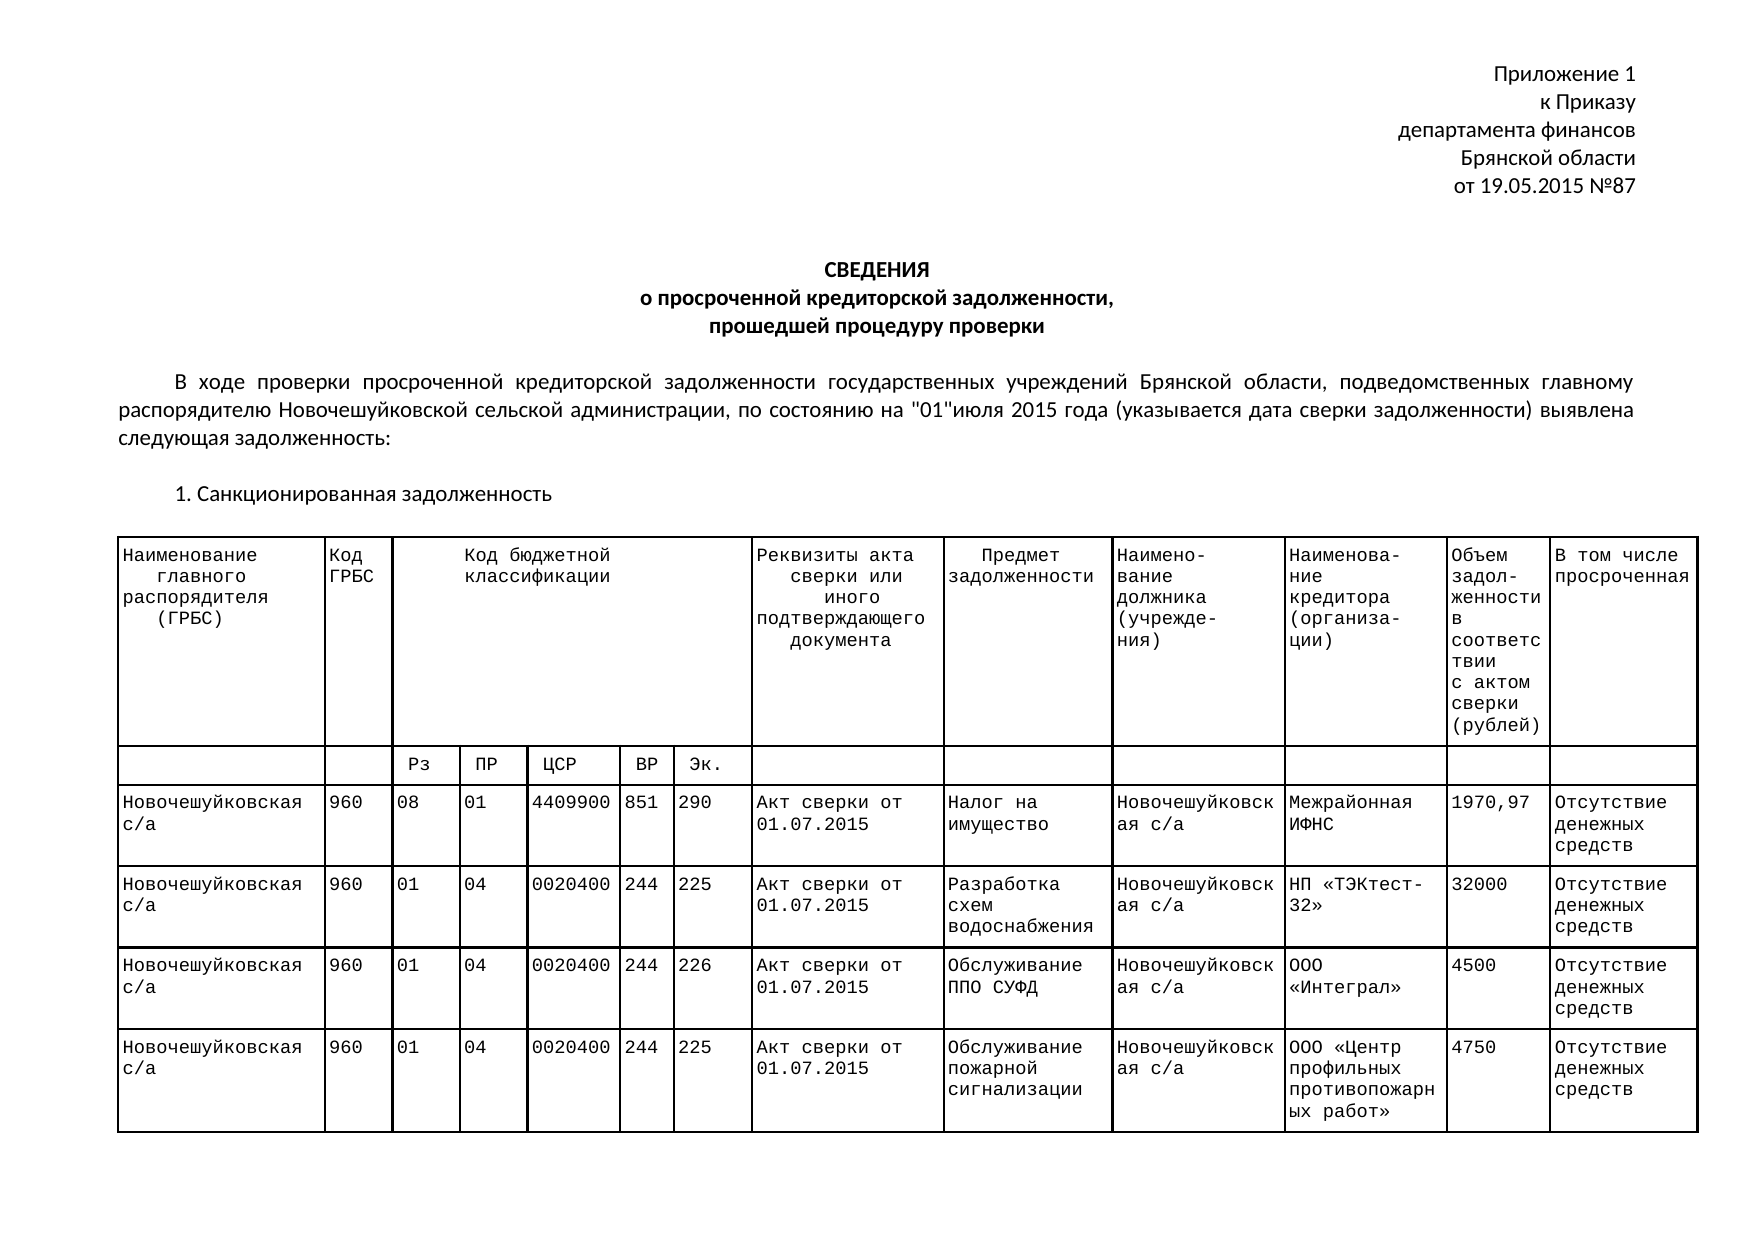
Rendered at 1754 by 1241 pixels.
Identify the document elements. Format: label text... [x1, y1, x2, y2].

table_cell ЦСР [529, 747, 619, 783]
table_cell 960 [326, 1030, 391, 1131]
table_cell 244 [621, 949, 673, 1028]
text 1. Санкционированная задолженность [118, 479, 1636, 507]
table_cell Новочешуйковская с/а [119, 786, 324, 865]
table_header Объем задол- женности в соответствии с актом сверки (рублей) [1448, 538, 1549, 744]
table_cell Налог на имущество [945, 786, 1111, 865]
table_cell ООО «Интеграл» [1286, 949, 1446, 1028]
table_cell Разработка схем водоснабжения [945, 867, 1111, 946]
table_header Наимено- вание должника (учрежде- ния) [1114, 538, 1284, 744]
text от 19.05.2015 №87 [118, 171, 1636, 199]
text Приложение 1 [118, 59, 1636, 87]
table_cell [753, 747, 943, 783]
table_cell Эк. [675, 747, 751, 783]
table_cell Новочешуйковская с/а [119, 949, 324, 1028]
table_cell 4409900 [529, 786, 619, 865]
table_cell 01 [461, 786, 526, 865]
table_cell ПР [461, 747, 526, 783]
table_cell 960 [326, 867, 391, 946]
table_cell 226 [675, 949, 751, 1028]
table_cell 1970,97 [1448, 786, 1549, 865]
table_header Код бюджетной классификации [394, 538, 751, 744]
table_cell Акт сверки от 01.07.2015 [753, 867, 943, 946]
table_cell 32000 [1448, 867, 1549, 946]
table_cell [1551, 747, 1696, 783]
table_cell [945, 747, 1111, 783]
table_cell [1448, 747, 1549, 783]
table_cell 04 [461, 867, 526, 946]
table_cell Отсутствие денежных средств [1551, 949, 1696, 1028]
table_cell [753, 1030, 943, 1131]
table_cell Новочешуйковская с/а [1114, 867, 1284, 946]
table_cell 04 [461, 1030, 526, 1131]
table_cell 225 [675, 867, 751, 946]
text департамента финансов [118, 115, 1636, 143]
table_cell Отсутствие денежных средств [1551, 786, 1696, 865]
table_cell Новочешуйковская с/а [119, 867, 324, 946]
text В ходе проверки просроченной кредиторской задолженности государственных учреждений Брянской области, подведомственных главному распорядителю Новочешуйковской сельской администрации, по состоянию на "01"июля 2015 года (указывается дата сверки задолженности) выявлена следующая задолженность: [118, 367, 1636, 451]
table_cell [1114, 747, 1284, 783]
table_cell 290 [675, 786, 751, 865]
text Брянской области [118, 143, 1636, 171]
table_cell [1551, 1030, 1696, 1131]
text прошедшей процедуру проверки [118, 311, 1636, 339]
text к Приказу [118, 87, 1636, 115]
table_header Наименова- ние кредитора (организа- ции) [1286, 538, 1446, 744]
table_cell 0020400 [529, 949, 619, 1028]
table_cell Отсутствие денежных средств [1551, 867, 1696, 946]
text СВЕДЕНИЯ [118, 255, 1636, 283]
table_header Реквизиты акта сверки или иного подтверждающего документа [753, 538, 943, 744]
table_cell 225 [675, 1030, 751, 1131]
table_cell [1286, 747, 1446, 783]
table_cell Обслуживание пожарной сигнализации [945, 1030, 1111, 1131]
table_cell 01 [394, 1030, 459, 1131]
table_cell Межрайонная ИФНС [1286, 786, 1446, 865]
table_cell 851 [621, 786, 673, 865]
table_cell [119, 1030, 324, 1131]
table_header Наименование главного распорядителя (ГРБС) [119, 538, 324, 744]
text о просроченной кредиторской задолженности, [118, 283, 1636, 311]
table_cell Обслуживание ППО СУФД [945, 949, 1111, 1028]
table_cell Новочешуйковская с/а [1114, 786, 1284, 865]
table_cell 01 [394, 949, 459, 1028]
table_header В том числе просроченная [1551, 538, 1696, 744]
table_cell [326, 747, 391, 783]
table_cell 244 [621, 1030, 673, 1131]
table_cell Акт сверки от 01.07.2015 [753, 786, 943, 865]
table_cell 4750 [1448, 1030, 1549, 1131]
table_cell 4500 [1448, 949, 1549, 1028]
table_cell Рз [394, 747, 459, 783]
table_cell 960 [326, 949, 391, 1028]
table_cell 04 [461, 949, 526, 1028]
table_cell 0020400 [529, 1030, 619, 1131]
table_cell 01 [394, 867, 459, 946]
table_cell [119, 747, 324, 783]
table_cell Новочешуйковская с/а [1114, 949, 1284, 1028]
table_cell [1114, 1030, 1284, 1131]
table_cell ООО «Центр профильных противопожарных работ» [1286, 1030, 1446, 1131]
table_cell 960 [326, 786, 391, 865]
table_cell 08 [394, 786, 459, 865]
table_header Код ГРБС [326, 538, 391, 744]
table_cell 244 [621, 867, 673, 946]
table_cell НП «ТЭКтест-32» [1286, 867, 1446, 946]
table_cell Акт сверки от 01.07.2015 [753, 949, 943, 1028]
table_header Предмет задолженности [945, 538, 1111, 744]
table_cell 0020400 [529, 867, 619, 946]
table_cell ВР [621, 747, 673, 783]
